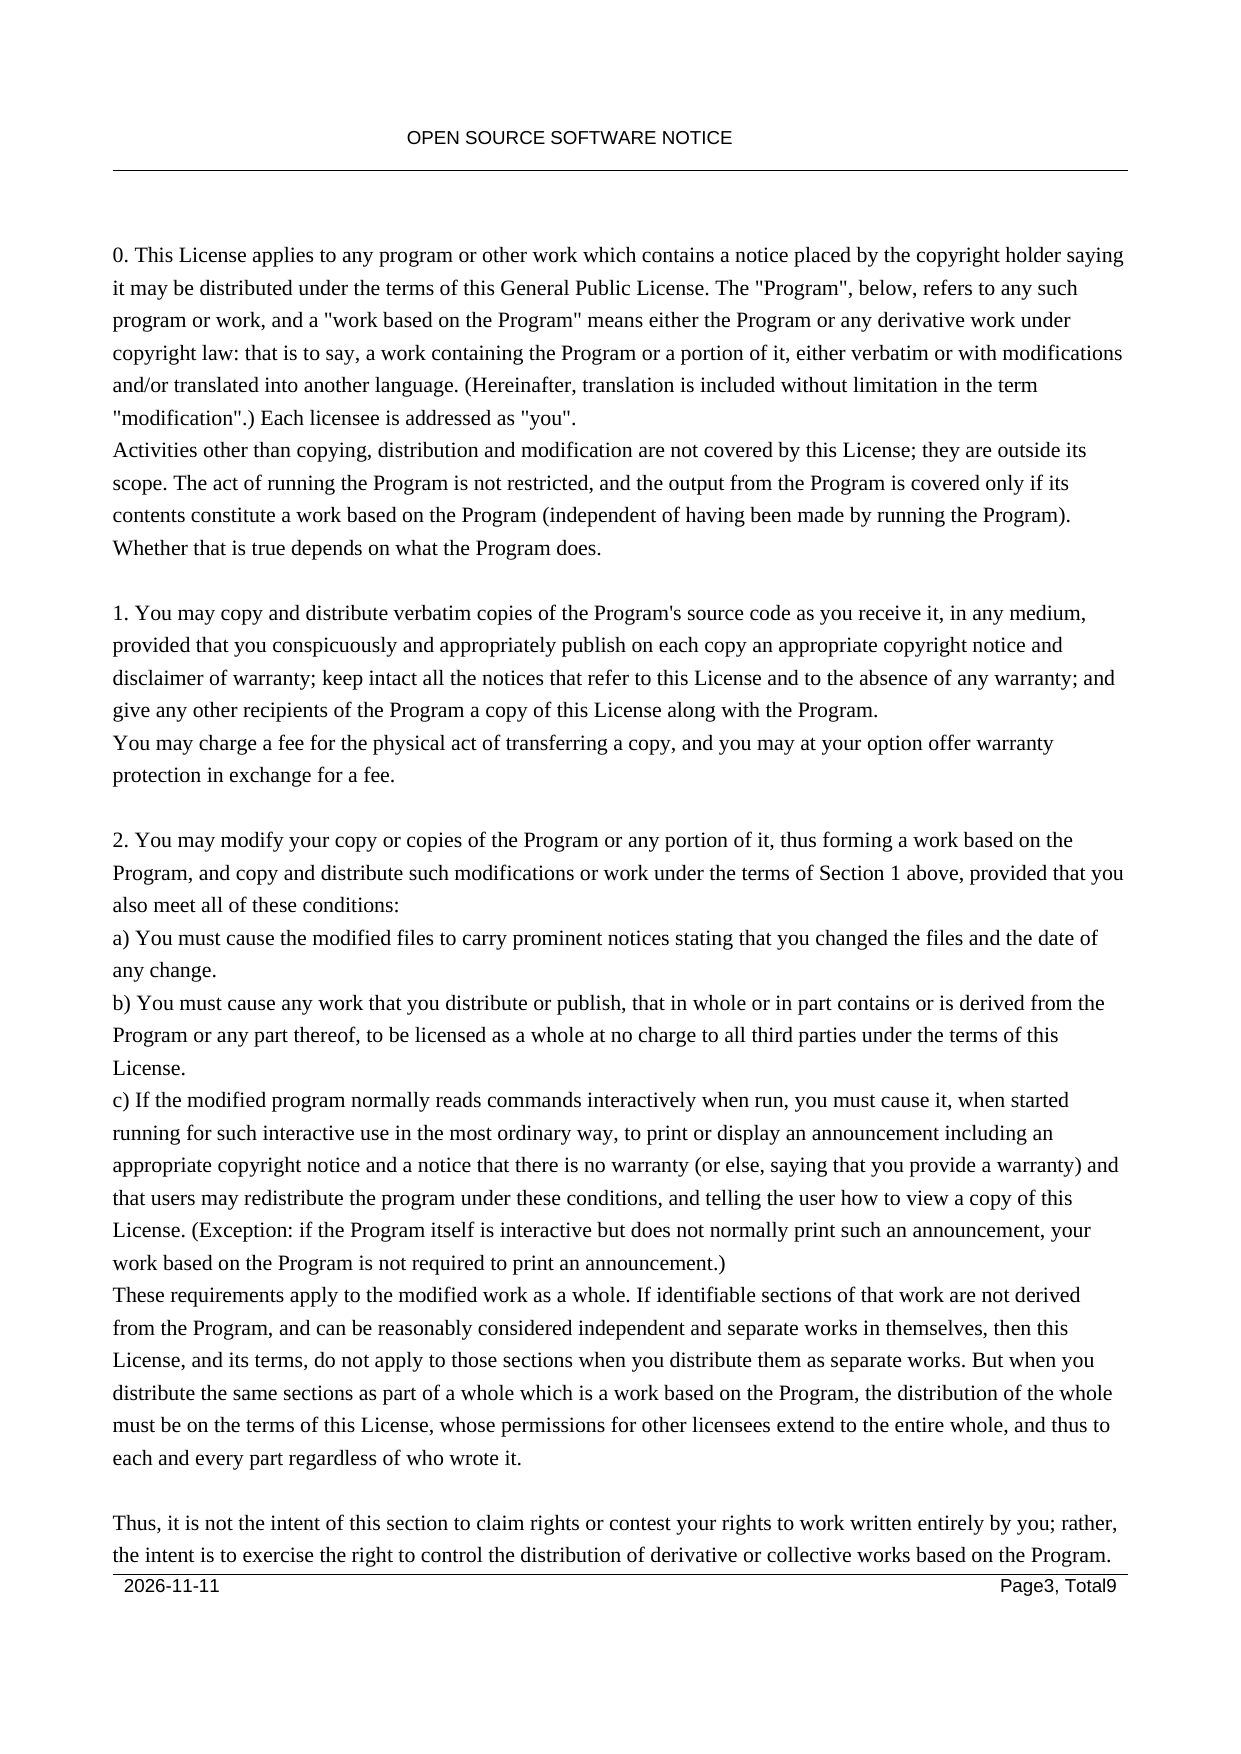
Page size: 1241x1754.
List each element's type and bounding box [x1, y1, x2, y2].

text [112, 206, 1128, 1571]
